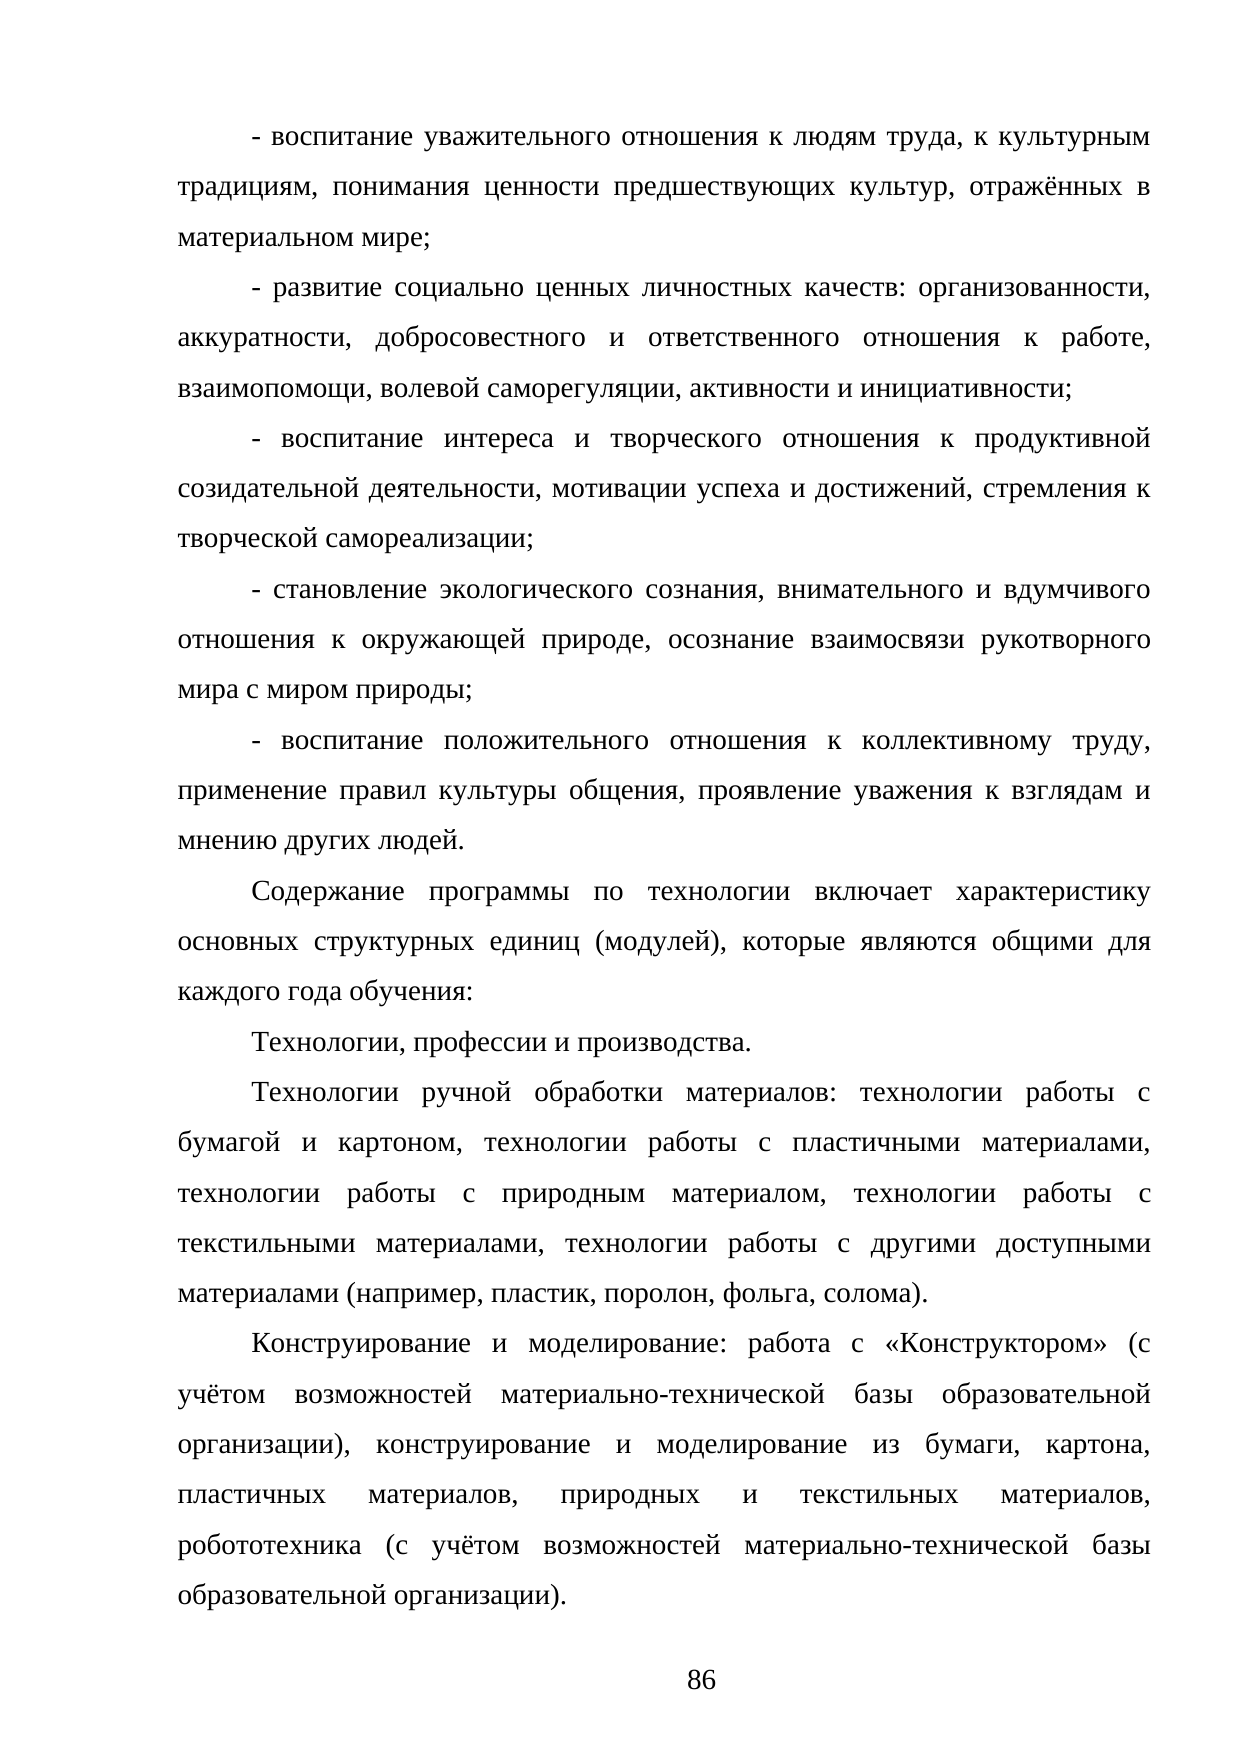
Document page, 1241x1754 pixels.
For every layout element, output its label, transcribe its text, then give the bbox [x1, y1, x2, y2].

text Технологии, профессии и производства. [177, 1024, 1152, 1057]
text - становление экологического сознания, внимательного и вдумчивого отношения к окружающей природе, осознание взаимосвязи рукотворного мира с миром природы; [177, 571, 1152, 705]
text - развитие социально ценных личностных качеств: организованности, аккуратности, добросовестного и ответственного отношения к работе, взаимопомощи, волевой саморегуляции, активности и инициативности; [177, 269, 1152, 403]
text - воспитание интереса и творческого отношения к продуктивной созидательной деятельности, мотивации успеха и достижений, стремления к творческой самореализации; [177, 420, 1152, 554]
text Конструирование и моделирование: работа с «Конструктором» (с учётом возможностей материально-технической базы образовательной организации), конструирование и моделирование из бумаги, картона, пластичных материалов, природных и текстильных материалов, робототехника (с учётом возможностей материально-технической базы образовательной организации). [177, 1326, 1152, 1611]
text Содержание программы по технологии включает характеристику основных структурных единиц (модулей), которые являются общими для каждого года обучения: [177, 873, 1152, 1007]
text Технологии ручной обработки материалов: технологии работы с бумагой и картоном, технологии работы с пластичными материалами, технологии работы с природным материалом, технологии работы с текстильными материалами, технологии работы с другими доступными материалами (например, пластик, поролон, фольга, солома). [177, 1074, 1152, 1309]
text - воспитание уважительного отношения к людям труда, к культурным традициям, понимания ценности предшествующих культур, отражённых в материальном мире; [177, 118, 1152, 252]
text - воспитание положительного отношения к коллективному труду, применение правил культуры общения, проявление уважения к взглядам и мнению других людей. [177, 722, 1152, 856]
